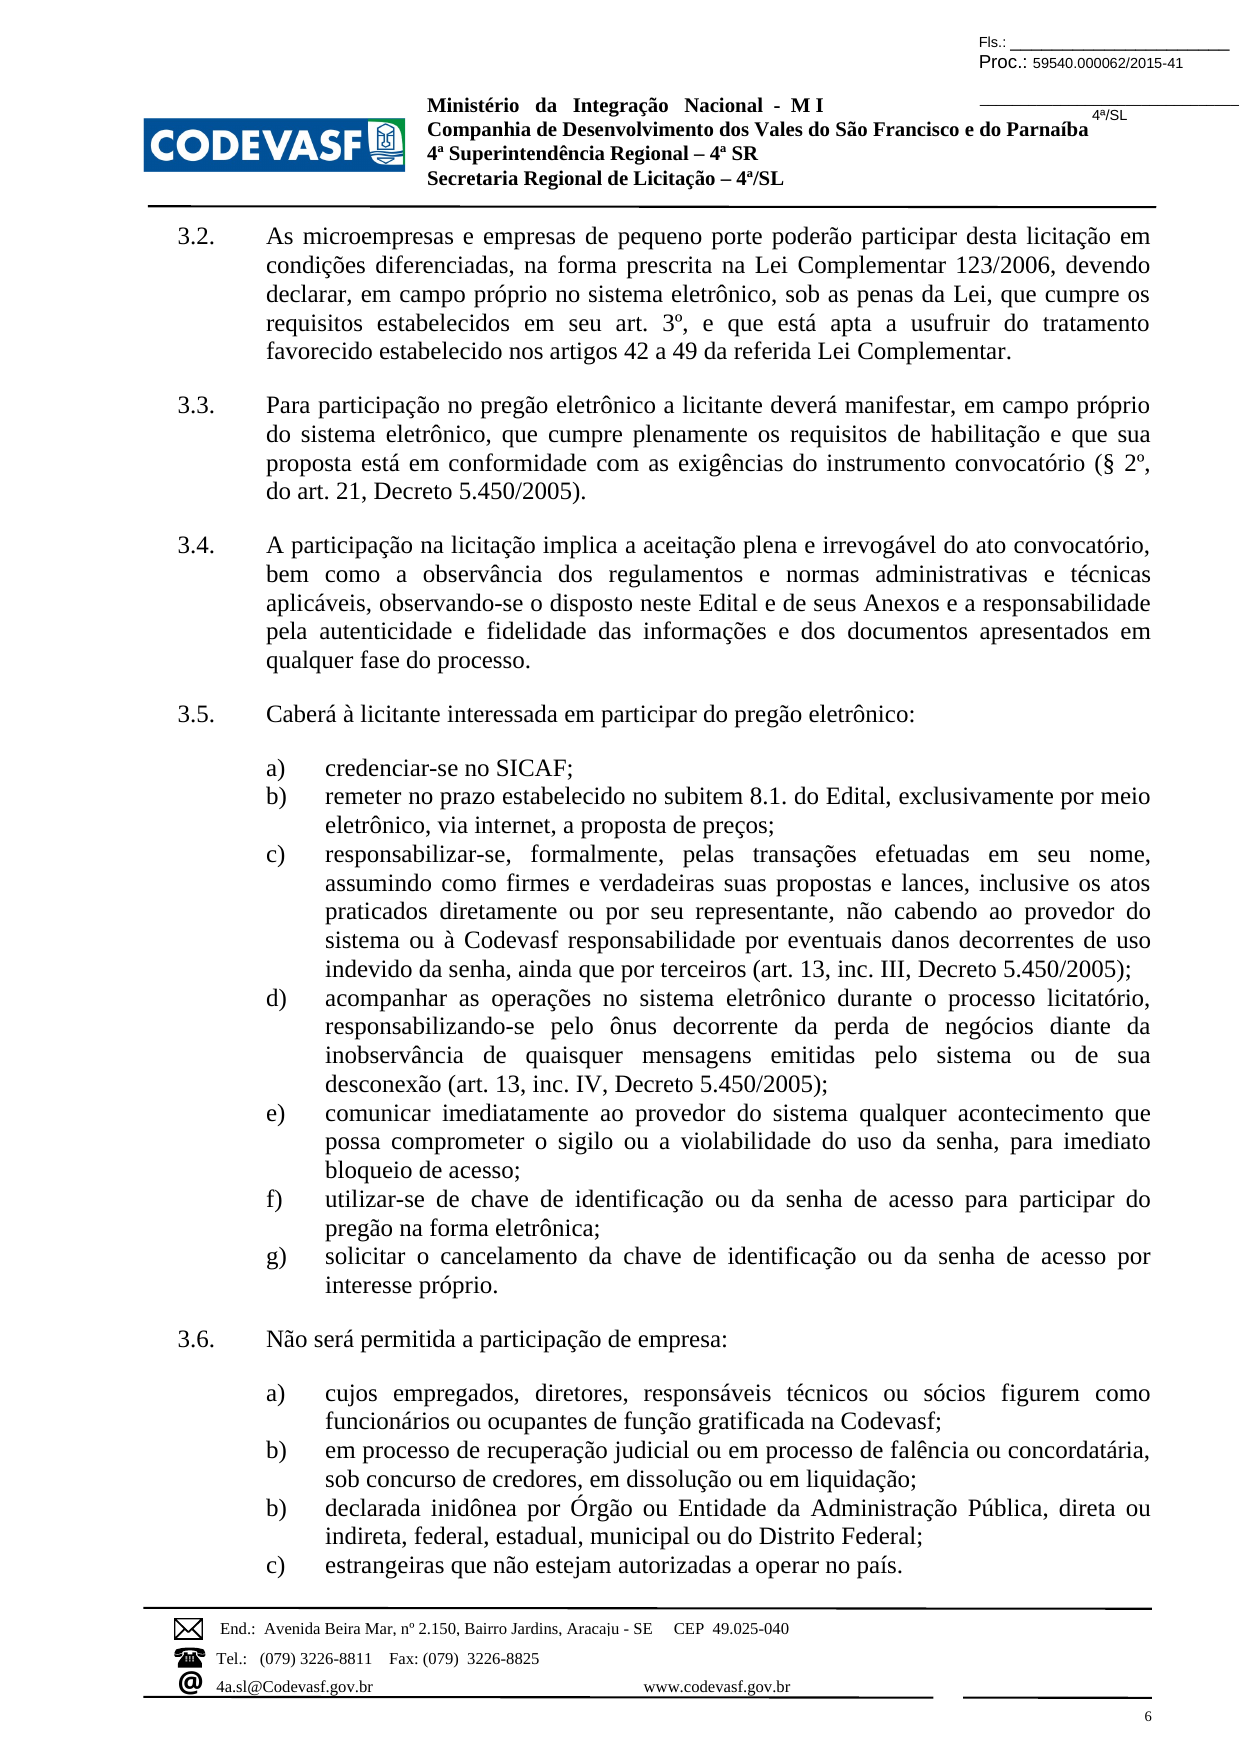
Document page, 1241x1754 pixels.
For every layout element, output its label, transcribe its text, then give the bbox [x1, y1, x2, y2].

text d) acompanhar as operações no sistema eletrônico durante o processo licitatório, responsabilizando-se pelo ônus decorrente da perda de negócios diante da inobservância de quaisquer mensagens emitidas pelo sistema ou de sua desconexão (art. 13, inc. IV, Decreto 5.450/2005); [266, 983, 1152, 1098]
text 3.5. Caberá à licitante interessada em participar do pregão eletrônico: [177, 699, 1152, 728]
text e) comunicar imediatamente ao provedor do sistema qualquer acontecimento que possa comprometer o sigilo ou a violabilidade do uso da senha, para imediato bloqueio de acesso; [266, 1098, 1152, 1184]
text 3.2. As microempresas e empresas de pequeno porte poderão participar desta licitação em condições diferenciadas, na forma prescrita na Lei Complementar 123/2006, devendo declarar, em campo próprio no sistema eletrônico, sob as penas da Lei, que cumpre os requisitos estabelecidos em seu art. 3º, e que está apta a usufruir do tratamento favorecido estabelecido nos artigos 42 a 49 da referida Lei Complementar. [177, 221, 1152, 365]
text 3.6. Não será permitida a participação de empresa: [177, 1324, 1152, 1353]
picture [143, 118, 406, 172]
text c) estrangeiras que não estejam autorizadas a operar no país. [266, 1550, 1152, 1579]
text 3.4. A participação na licitação implica a aceitação plena e irrevogável do ato convocatório, bem como a observância dos regulamentos e normas administrativas e técnicas aplicáveis, observando-se o disposto neste Edital e de seus Anexos e a responsabilidade pela autenticidade e fidelidade das informações e dos documentos apresentados em qualquer fase do processo. [177, 530, 1152, 674]
text b) remeter no prazo estabelecido no subitem 8.1. do Edital, exclusivamente por meio eletrônico, via internet, a proposta de preços; [266, 781, 1152, 839]
text a) credenciar-se no SICAF; [266, 753, 1152, 781]
text g) solicitar o cancelamento da chave de identificação ou da senha de acesso por interesse próprio. [266, 1241, 1152, 1299]
text c) responsabilizar-se, formalmente, pelas transações efetuadas em seu nome, assumindo como firmes e verdadeiras suas propostas e lances, inclusive os atos praticados diretamente ou por seu representante, não cabendo ao provedor do sistema ou à Codevasf responsabilidade por eventuais danos decorrentes de uso indevido da senha, ainda que por terceiros (art. 13, inc. III, Decreto 5.450/2005); [266, 839, 1152, 983]
text a) cujos empregados, diretores, responsáveis técnicos ou sócios figurem como funcionários ou ocupantes de função gratificada na Codevasf; [266, 1378, 1152, 1435]
text f) utilizar-se de chave de identificação ou da senha de acesso para participar do pregão na forma eletrônica; [266, 1184, 1152, 1241]
text b) em processo de recuperação judicial ou em processo de falência ou concordatária, sob concurso de credores, em dissolução ou em liquidação; [266, 1435, 1152, 1493]
text 3.3. Para participação no pregão eletrônico a licitante deverá manifestar, em campo próprio do sistema eletrônico, que cumpre plenamente os requisitos de habilitação e que sua proposta está em conformidade com as exigências do instrumento convocatório (§ 2º, do art. 21, Decreto 5.450/2005). [177, 390, 1152, 505]
text b) declarada inidônea por Órgão ou Entidade da Administração Pública, direta ou indireta, federal, estadual, municipal ou do Distrito Federal; [266, 1493, 1152, 1550]
